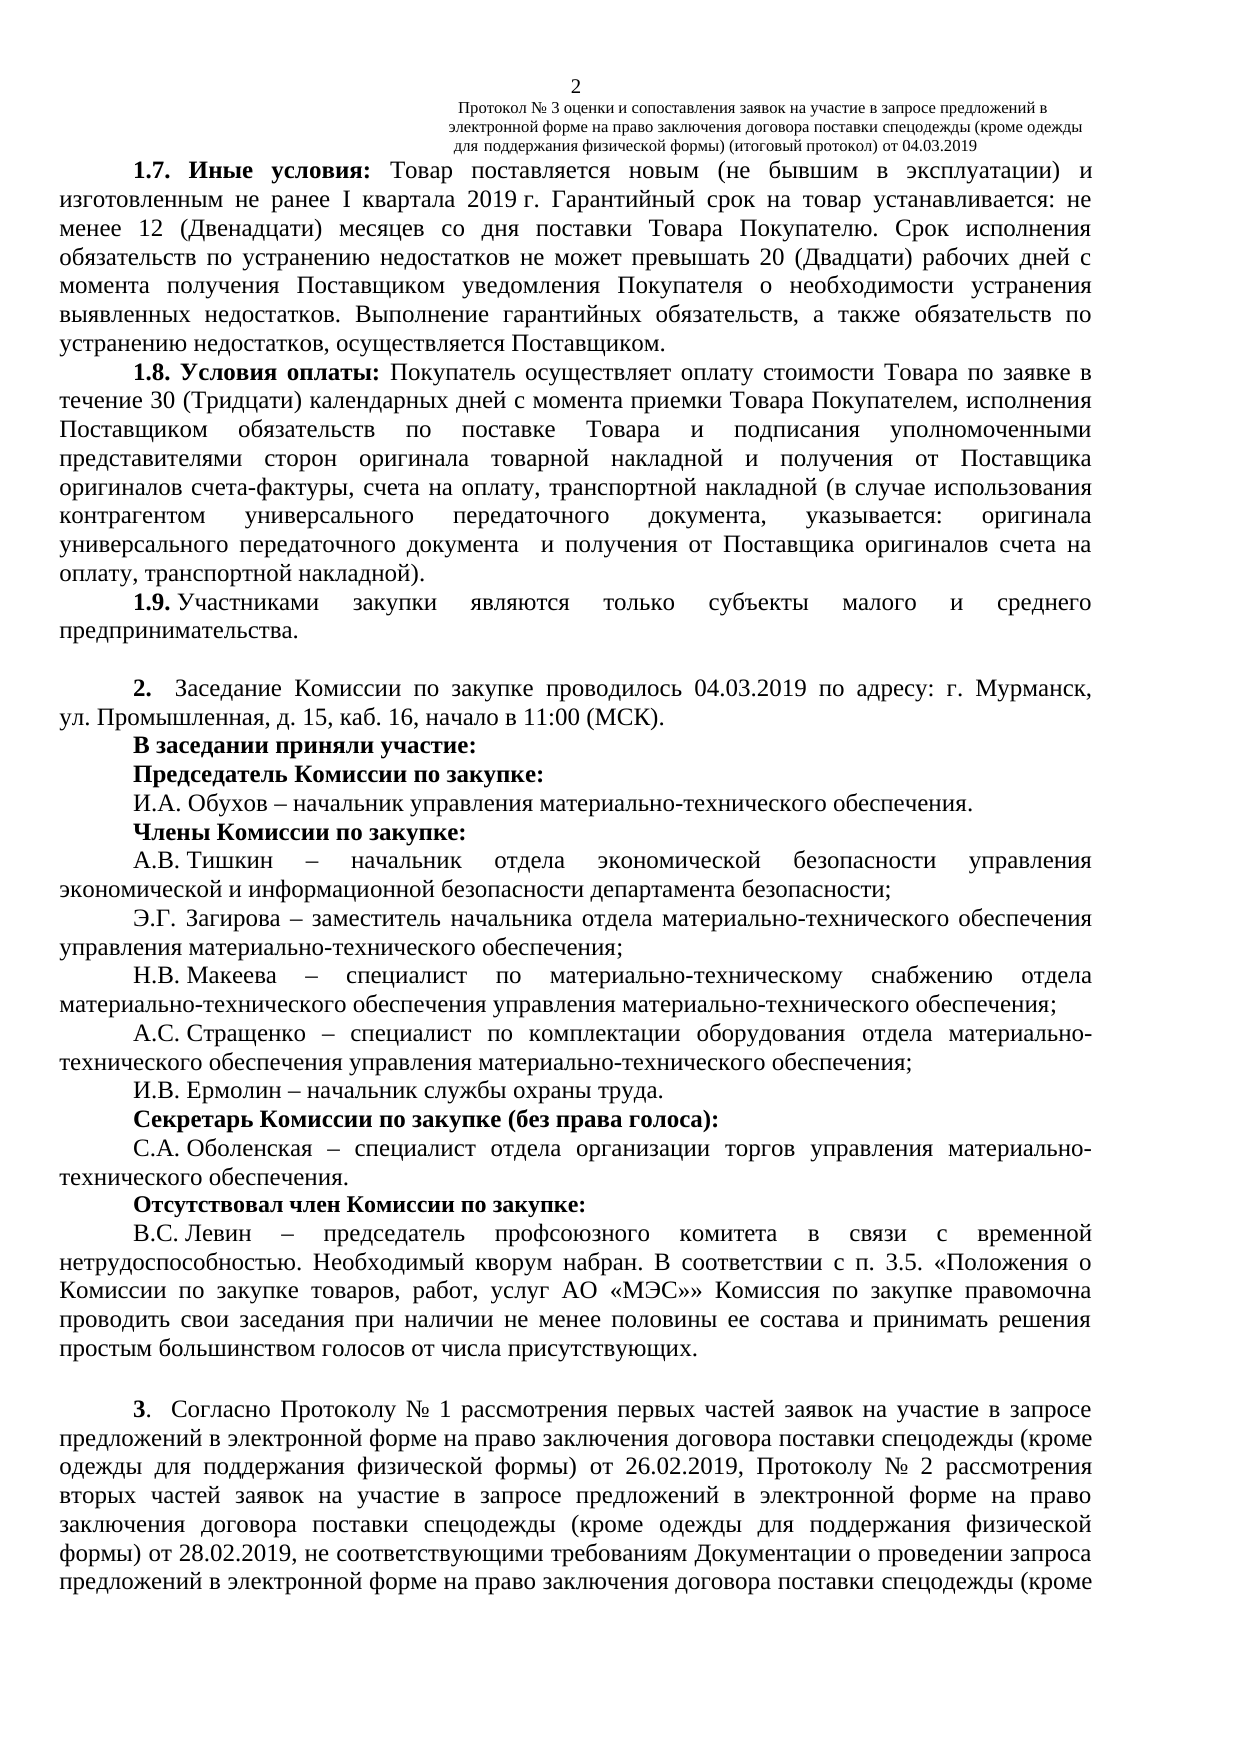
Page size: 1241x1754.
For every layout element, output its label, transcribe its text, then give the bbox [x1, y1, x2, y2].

text И.В. Ермолин – начальник службы охраны труда. [59, 1075, 1092, 1104]
text А.В. Тишкин – начальник отдела экономической безопасности управления экономической и информационной безопасности департамента безопасности; [59, 845, 1092, 903]
text И.А. Обухов – начальник управления материально-технического обеспечения. [59, 788, 1092, 817]
text Н.В. Макеева – специалист по материально-техническому снабжению отдела материально-технического обеспечения управления материально-технического обеспечения; [59, 960, 1092, 1018]
text А.С. Стращенко – специалист по комплектации оборудования отдела материально-технического обеспечения управления материально-технического обеспечения; [59, 1018, 1092, 1075]
text 1.8. Условия оплаты: Покупатель осуществляет оплату стоимости Товара по заявке в течение 30 (Тридцати) календарных дней с момента приемки Товара Покупателем, исполнения Поставщиком обязательств по поставке Товара и подписания уполномоченными представителями сторон оригинала товарной накладной и получения от Поставщика оригиналов счета-фактуры, счета на оплату, транспортной накладной (в случае использования контрагентом универсального передаточного документа, указывается: оригинала универсального передаточного документа и получения от Поставщика оригиналов счета на оплату, транспортной накладной). [59, 357, 1092, 587]
text Секретарь Комиссии по закупке (без права голоса): [59, 1104, 1092, 1133]
text В.С. Левин – председатель профсоюзного комитета в связи с временной нетрудоспособностью. Необходимый кворум набран. В соответствии с п. 3.5. «Положения о Комиссии по закупке товаров, работ, услуг АО «МЭС»» Комиссия по закупке правомочна проводить свои заседания при наличии не менее половины ее состава и принимать решения простым большинством голосов от числа присутствующих. [59, 1218, 1092, 1362]
text Члены Комиссии по закупке: [59, 817, 1092, 845]
text Председатель Комиссии по закупке: [59, 759, 1092, 788]
text В заседании приняли участие: [59, 730, 1092, 759]
list Отсутствовал член Комиссии по закупке: [133, 1190, 1092, 1218]
subtitle С.А. Оболенская – специалист отдела организации торгов управления материально-технического обеспечения. [59, 1133, 1092, 1190]
text 1.9. Участниками закупки являются только субъекты малого и среднего предпринимательства. [59, 587, 1092, 644]
text 1.7. Иные условия: Товар поставляется новым (не бывшим в эксплуатации) и изготовленным не ранее I квартала 2019 г. Гарантийный срок на товар устанавливается: не менее 12 (Двенадцати) месяцев со дня поставки Товара Покупателю. Срок исполнения обязательств по устранению недостатков не может превышать 20 (Двадцати) рабочих дней с момента получения Поставщиком уведомления Покупателя о необходимости устранения выявленных недостатков. Выполнение гарантийных обязательств, а также обязательств по устранению недостатков, осуществляется Поставщиком. [59, 155, 1092, 357]
text Э.Г. Загирова – заместитель начальника отдела материально-технического обеспечения управления материально-технического обеспечения; [59, 903, 1092, 960]
subtitle Заседание Комиссии по закупке проводилось 04.03.2019 по адресу: г. Мурманск, ул. Промышленная, д. 15, каб. 16, начало в 11:00 (МСК). [59, 673, 1092, 730]
